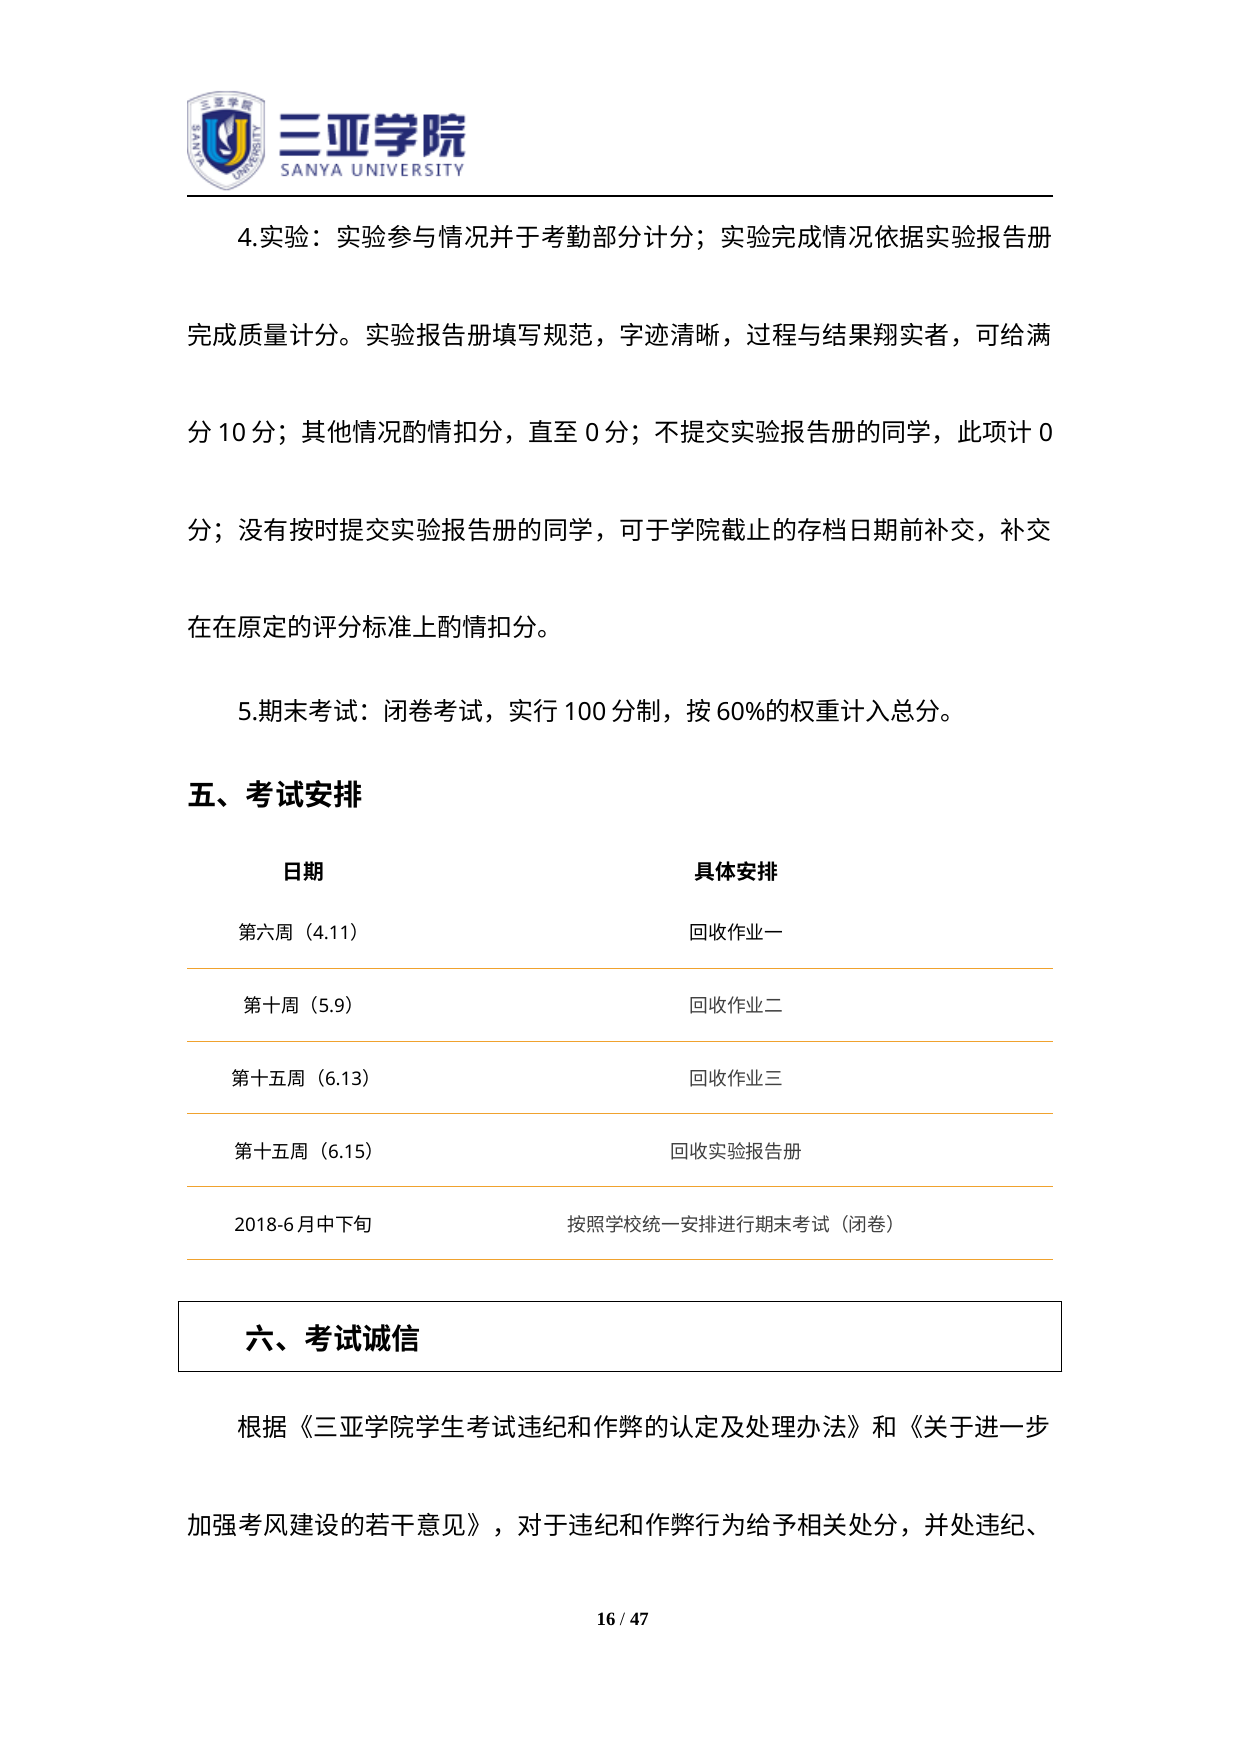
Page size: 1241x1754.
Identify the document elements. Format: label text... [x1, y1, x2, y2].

table_cell 2018-6月中下旬 [187, 1187, 419, 1259]
text 4.实验：实验参与情况并于考勤部分计分；实验完成情况依据实验报告册完成质量计分。实验报告册填写规范，字迹清晰，过程与结果翔实者，可给满分10分；其他情况酌情扣分，直至0分；不提交实验报告册的同学，此项计0分；没有按时提交实验报告册的同学，可于学院截止的存档日期前补交，补交在在原定的评分标准上酌情扣分。 [187, 203, 1053, 658]
table_cell 回收作业三 [419, 1042, 1053, 1113]
table_cell 第十五周（6.15） [187, 1114, 419, 1186]
table_cell 第六周（4.11） [187, 895, 419, 968]
table_header 具体安排 [419, 846, 1053, 895]
table_cell 第十周（5.9） [187, 969, 419, 1041]
text 5.期末考试：闭卷考试，实行100分制，按60%的权重计入总分。 [187, 677, 1053, 742]
table_header 日期 [187, 846, 419, 895]
table_cell 按照学校统一安排进行期末考试（闭卷） [419, 1187, 1053, 1259]
text 根据《三亚学院学生考试违纪和作弊的认定及处理办法》和《关于进一步加强考风建设的若干意见》，对于违纪和作弊行为给予相关处分，并处违纪、作弊课程记零分、直接重修；取消当年一切评奖、评优资格；学生干部免去其任职资格；进入诚信考试教育学习班学习。 [187, 1393, 1053, 1556]
table_cell 回收作业一 [419, 895, 1053, 968]
table_cell 第十五周（6.13） [187, 1042, 419, 1113]
table_cell 回收实验报告册 [419, 1114, 1053, 1186]
picture [187, 88, 485, 194]
table_cell 回收作业二 [419, 969, 1053, 1041]
text 五、考试安排 [187, 760, 1053, 825]
text 六、考试诚信 [179, 1302, 1061, 1371]
